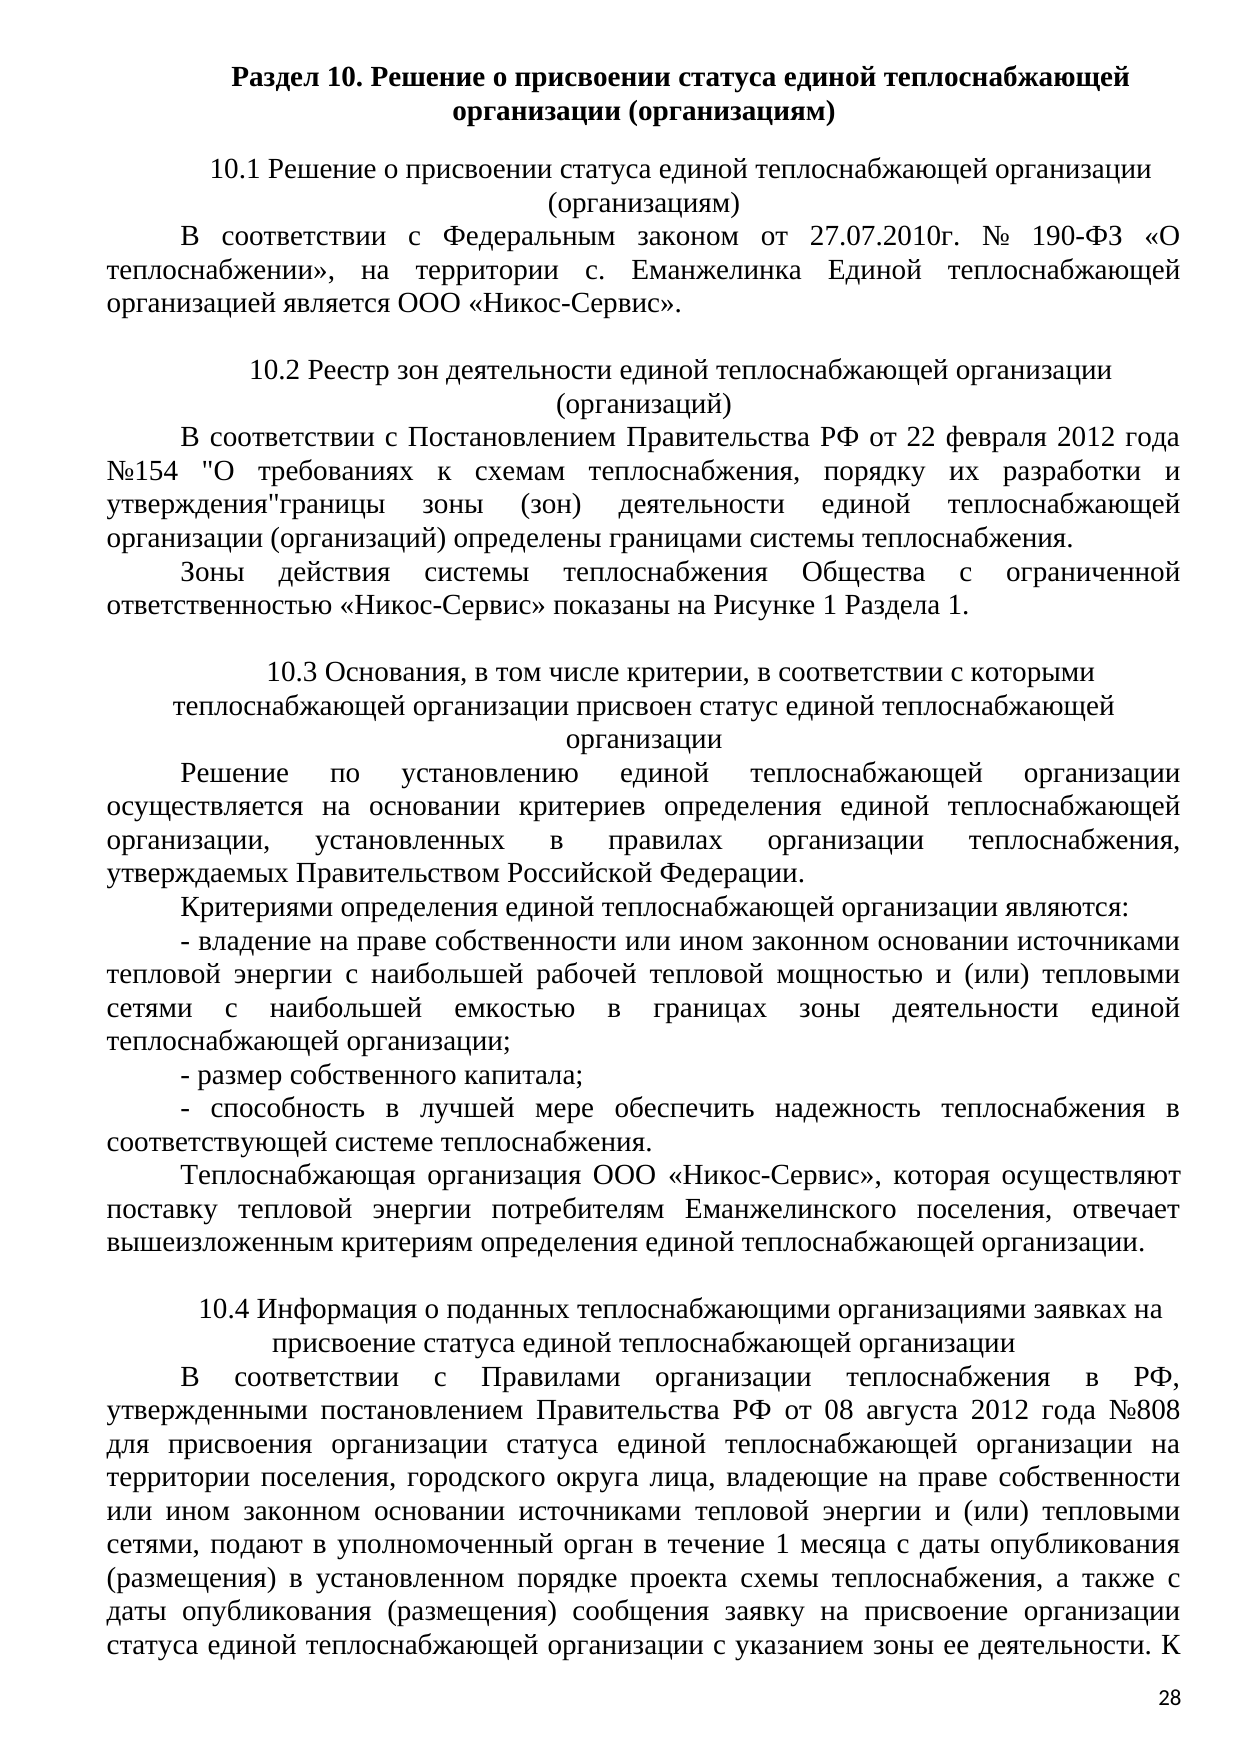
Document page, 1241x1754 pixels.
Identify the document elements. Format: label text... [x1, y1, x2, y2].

text - размер собственного капитала; [106, 1057, 1181, 1090]
text В соответствии с Федеральным законом от 27.07.2010г. № 190-ФЗ «О теплоснабжении», на территории с. Еманжелинка Единой теплоснабжающей организацией является ООО «Никос-Сервис». [106, 218, 1181, 319]
text 10.3 Основания, в том числе критерии, в соответствии с которыми теплоснабжающей организации присвоен статус единой теплоснабжающей организации [106, 654, 1181, 755]
text 10.1 Решение о присвоении статуса единой теплоснабжающей организации (организациям) [106, 151, 1181, 218]
text - владение на праве собственности или ином законном основании источниками тепловой энергии с наибольшей рабочей тепловой мощностью и (или) тепловыми сетями с наибольшей емкостью в границах зоны деятельности единой теплоснабжающей организации; [106, 923, 1181, 1057]
text - способность в лучшей мере обеспечить надежность теплоснабжения в соответствующей системе теплоснабжения. [106, 1090, 1181, 1157]
text В соответствии с Постановлением Правительства РФ от 22 февраля 2012 года №154 "О требованиях к схемам теплоснабжения, порядку их разработки и утверждения"границы зоны (зон) деятельности единой теплоснабжающей организации (организаций) определены границами системы теплоснабжения. [106, 419, 1181, 554]
text 10.4 Информация о поданных теплоснабжающими организациями заявках на присвоение статуса единой теплоснабжающей организации [106, 1292, 1181, 1359]
text Раздел 10. Решение о присвоении статуса единой теплоснабжающей организации (организациям) [106, 59, 1181, 126]
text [106, 1359, 1181, 1661]
text Решение по установлению единой теплоснабжающей организации осуществляется на основании критериев определения единой теплоснабжающей организации, установленных в правилах организации теплоснабжения, утверждаемых Правительством Российской Федерации. [106, 755, 1181, 889]
text Зоны действия системы теплоснабжения Общества с ограниченной ответственностью «Никос-Сервис» показаны на Рисунке 1 Раздела 1. [106, 554, 1181, 621]
text Теплоснабжающая организация ООО «Никос-Сервис», которая осуществляют поставку тепловой энергии потребителям Еманжелинского поселения, отвечает вышеизложенным критериям определения единой теплоснабжающей организации. [106, 1157, 1181, 1258]
text 10.2 Реестр зон деятельности единой теплоснабжающей организации (организаций) [106, 352, 1181, 419]
text Критериями определения единой теплоснабжающей организации являются: [106, 889, 1181, 923]
